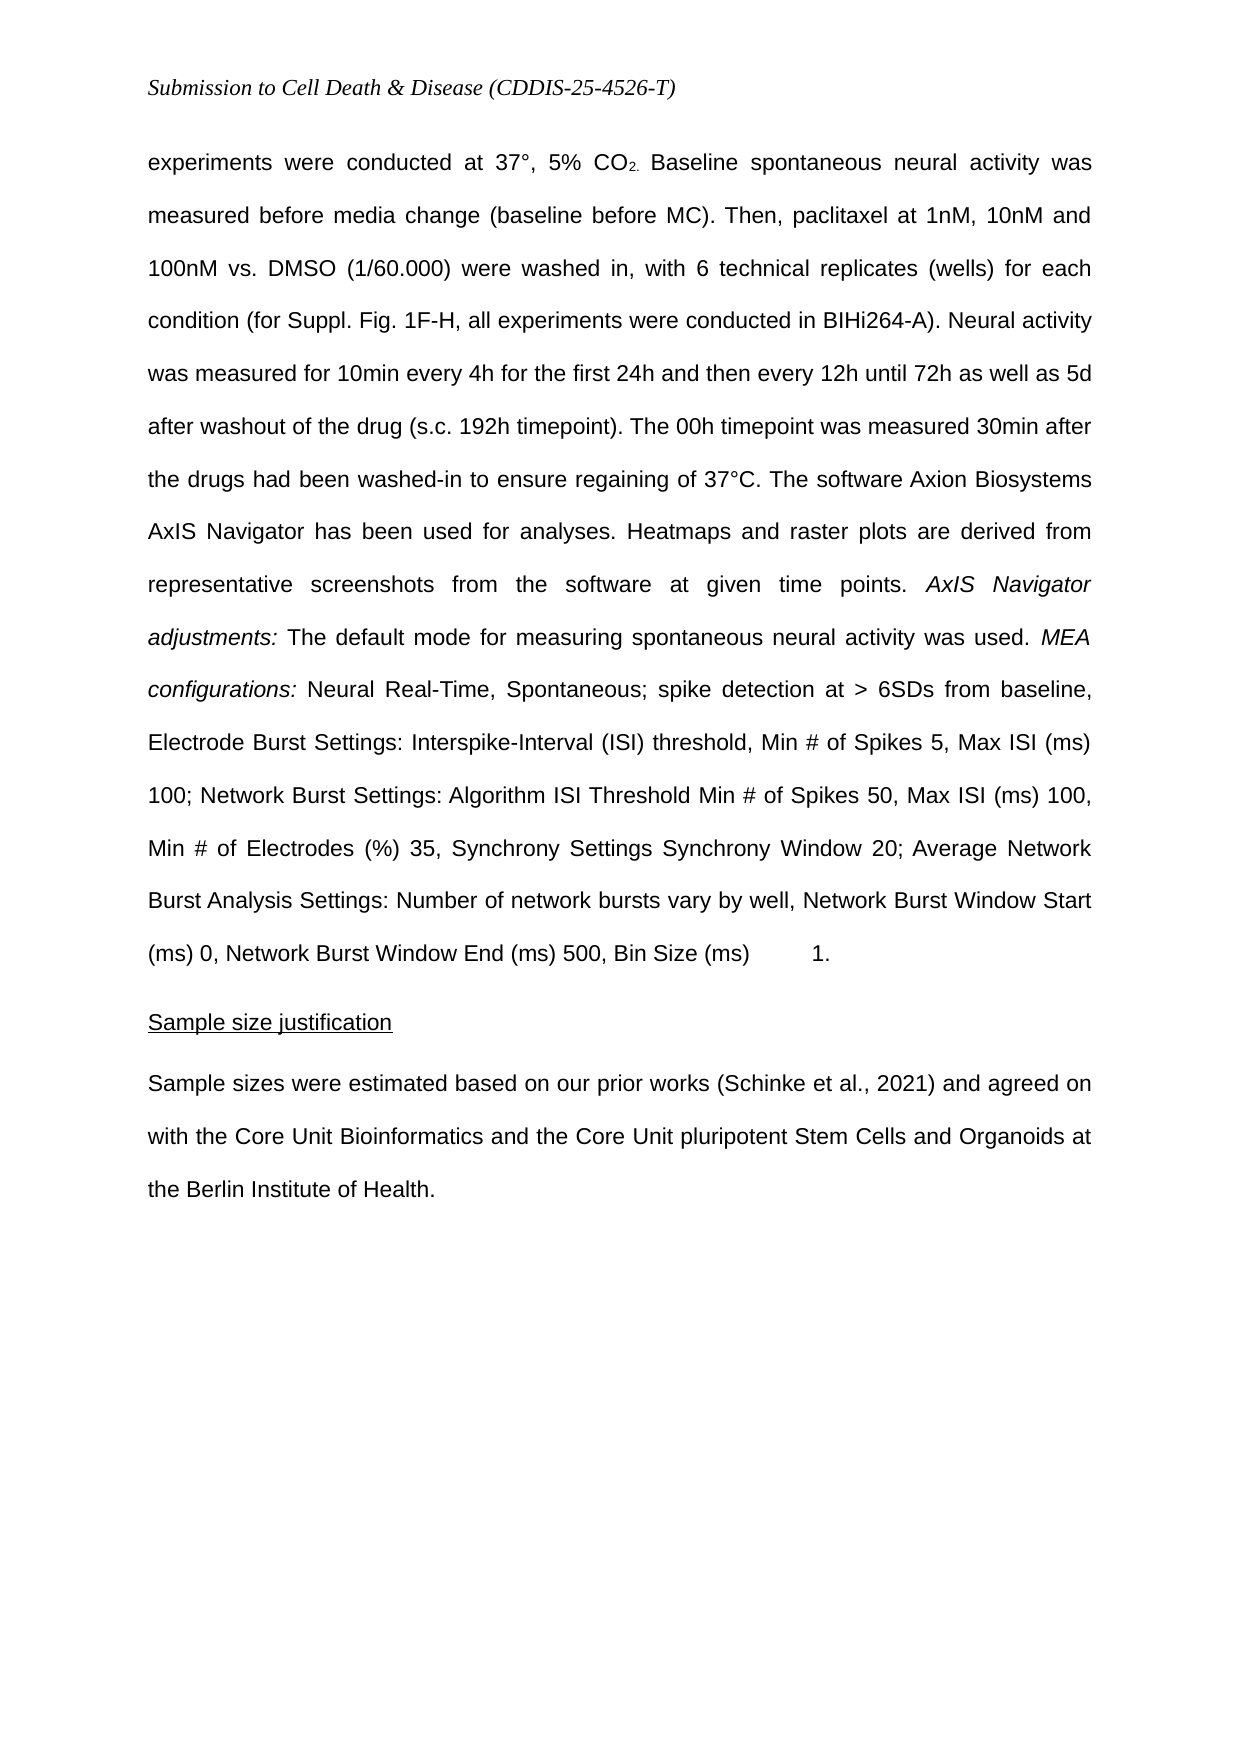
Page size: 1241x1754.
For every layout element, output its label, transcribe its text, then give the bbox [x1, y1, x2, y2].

text Sample sizes were estimated based on our prior works (Schinke et al., 2021) and agreed on with the Core Unit Bioinformatics and the Core Unit pluripotent Stem Cells and Organoids at the Berlin Institute of Health. [148, 1070, 1093, 1202]
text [148, 148, 1093, 966]
subtitle Sample size justification [148, 1009, 1093, 1036]
